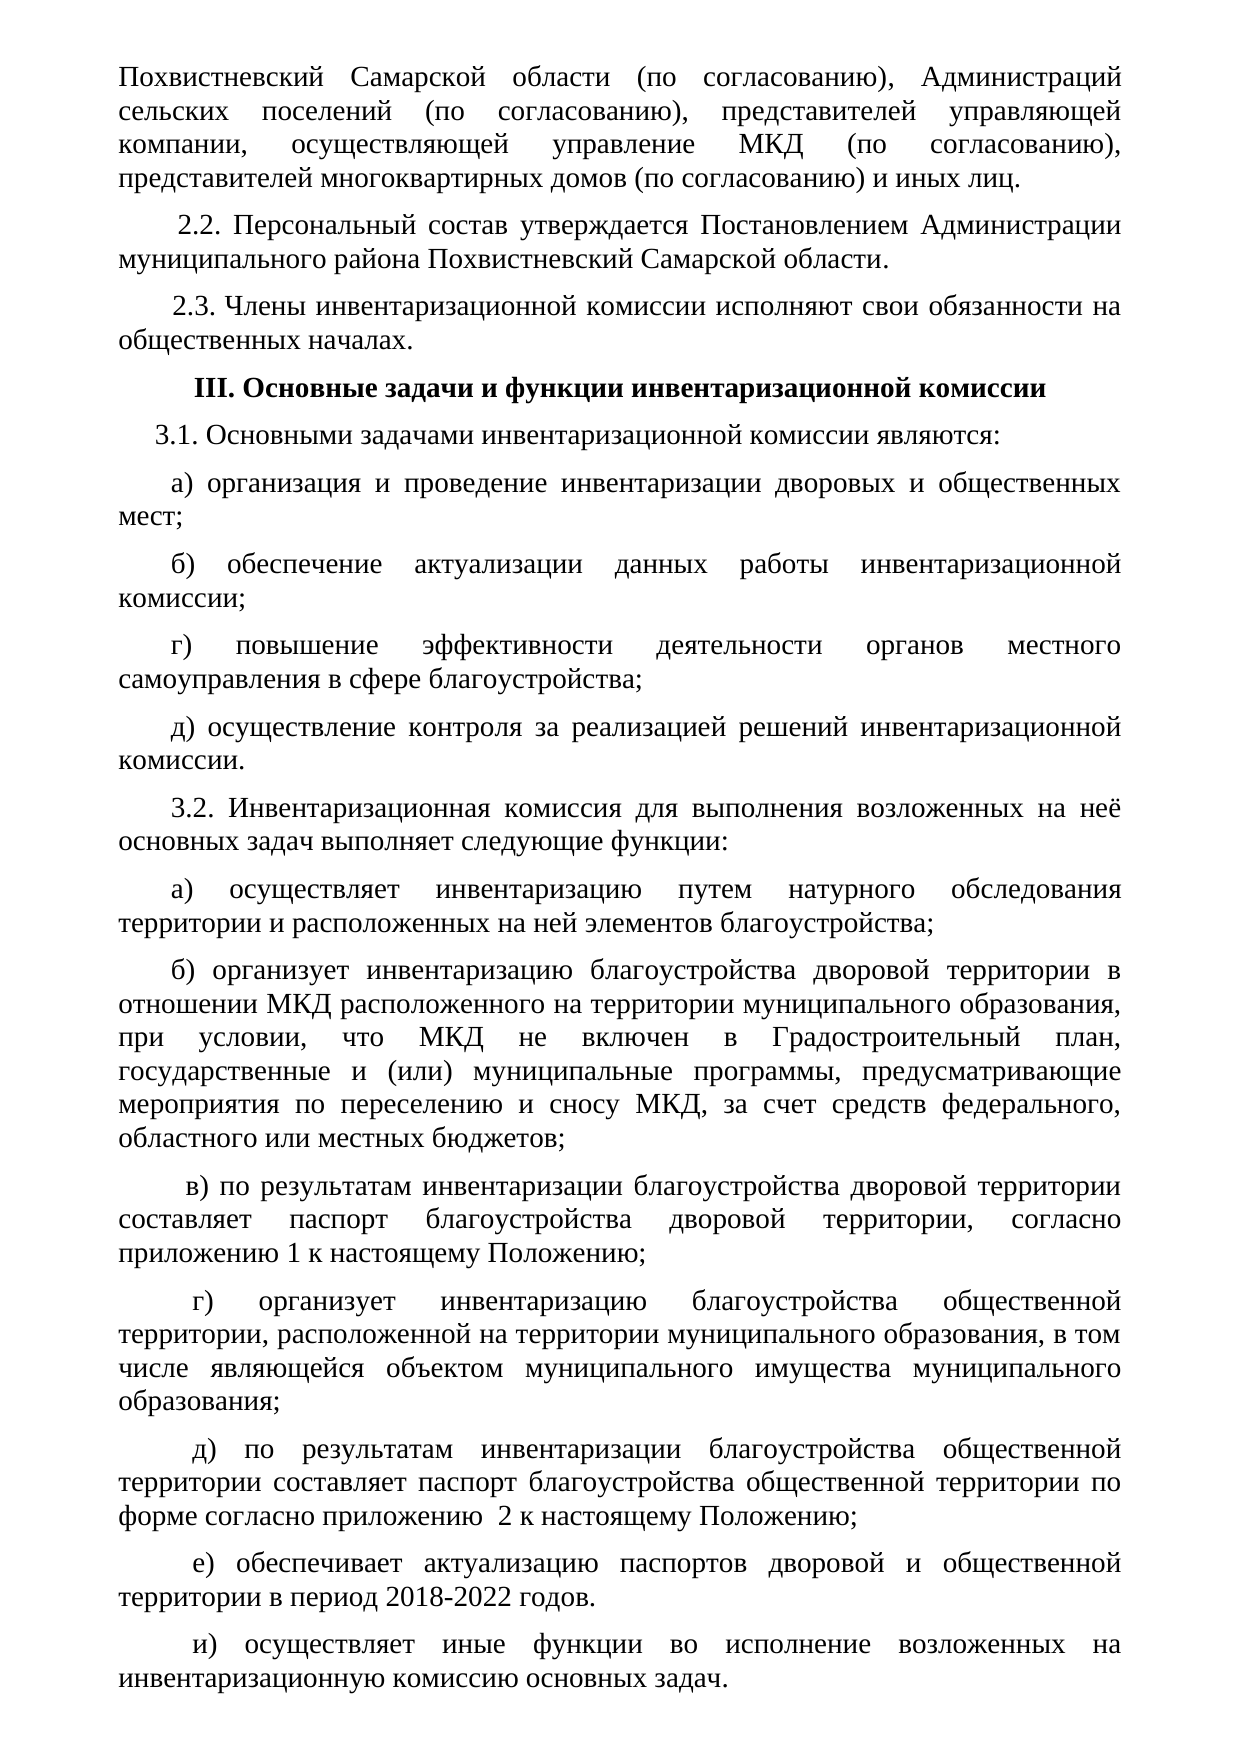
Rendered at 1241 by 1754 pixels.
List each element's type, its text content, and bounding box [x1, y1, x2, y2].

text б) обеспечение актуализации данных работы инвентаризационной комиссии; [118, 546, 1122, 613]
text 3.1. Основными задачами инвентаризационной комиссии являются: [118, 417, 1122, 451]
text и) осуществляет иные функции во исполнение возложенных на инвентаризационную комиссию основных задач. [118, 1627, 1122, 1694]
text г) повышение эффективности деятельности органов местного самоуправления в сфере благоустройства; [118, 627, 1122, 694]
text б) организует инвентаризацию благоустройства дворовой территории в отношении МКД расположенного на территории муниципального образования, при условии, что МКД не включен в Градостроительный план, государственные и (или) муниципальные программы, предусматривающие мероприятия по переселению и сносу МКД, за счет средств федерального, областного или местных бюджетов; [118, 952, 1122, 1154]
text 3.2. Инвентаризационная комиссия для выполнения возложенных на неё основных задач выполняет следующие функции: [118, 790, 1122, 857]
text д) осуществление контроля за реализацией решений инвентаризационной комиссии. [118, 709, 1122, 776]
text 2.2. Персональный состав утверждается Постановлением Администрации муниципального района Похвистневский Самарской области. [118, 207, 1122, 274]
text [118, 59, 1122, 193]
text III. Основные задачи и функции инвентаризационной комиссии [118, 370, 1122, 403]
text а) осуществляет инвентаризацию путем натурного обследования территории и расположенных на ней элементов благоустройства; [118, 871, 1122, 938]
text г) организует инвентаризацию благоустройства общественной территории, расположенной на территории муниципального образования, в том числе являющейся объектом муниципального имущества муниципального образования; [118, 1283, 1122, 1417]
text е) обеспечивает актуализацию паспортов дворовой и общественной территории в период 2018-2022 годов. [118, 1546, 1122, 1613]
text д) по результатам инвентаризации благоустройства общественной территории составляет паспорт благоустройства общественной территории по форме согласно приложению 2 к настоящему Положению; [118, 1431, 1122, 1531]
text в) по результатам инвентаризации благоустройства дворовой территории составляет паспорт благоустройства дворовой территории, согласно приложению 1 к настоящему Положению; [118, 1168, 1122, 1268]
text а) организация и проведение инвентаризации дворовых и общественных мест; [118, 465, 1122, 532]
text 2.3. Члены инвентаризационной комиссии исполняют свои обязанности на общественных началах. [118, 288, 1122, 356]
